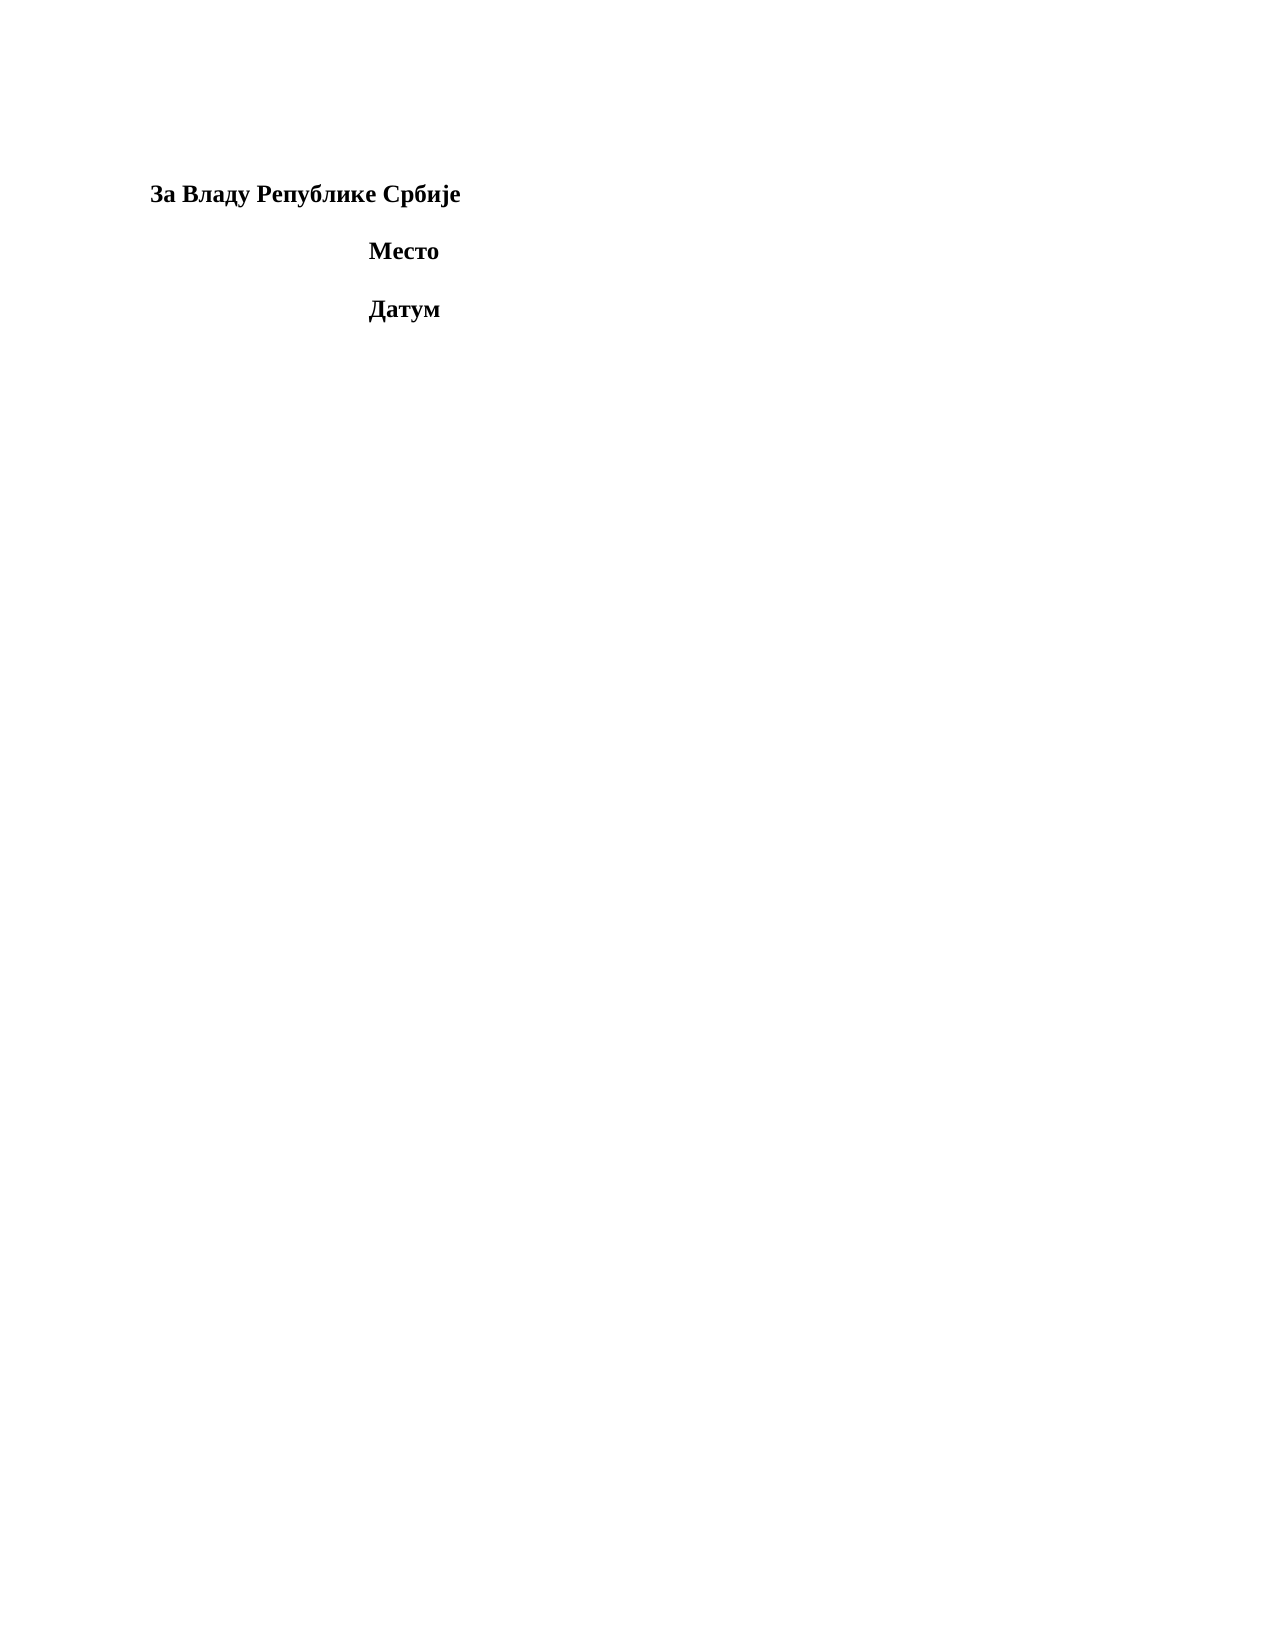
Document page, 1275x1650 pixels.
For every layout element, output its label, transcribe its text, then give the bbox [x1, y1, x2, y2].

text Датум [150, 294, 1125, 322]
text Место [150, 236, 1125, 265]
text За Владу Републике Србије [150, 179, 1125, 207]
